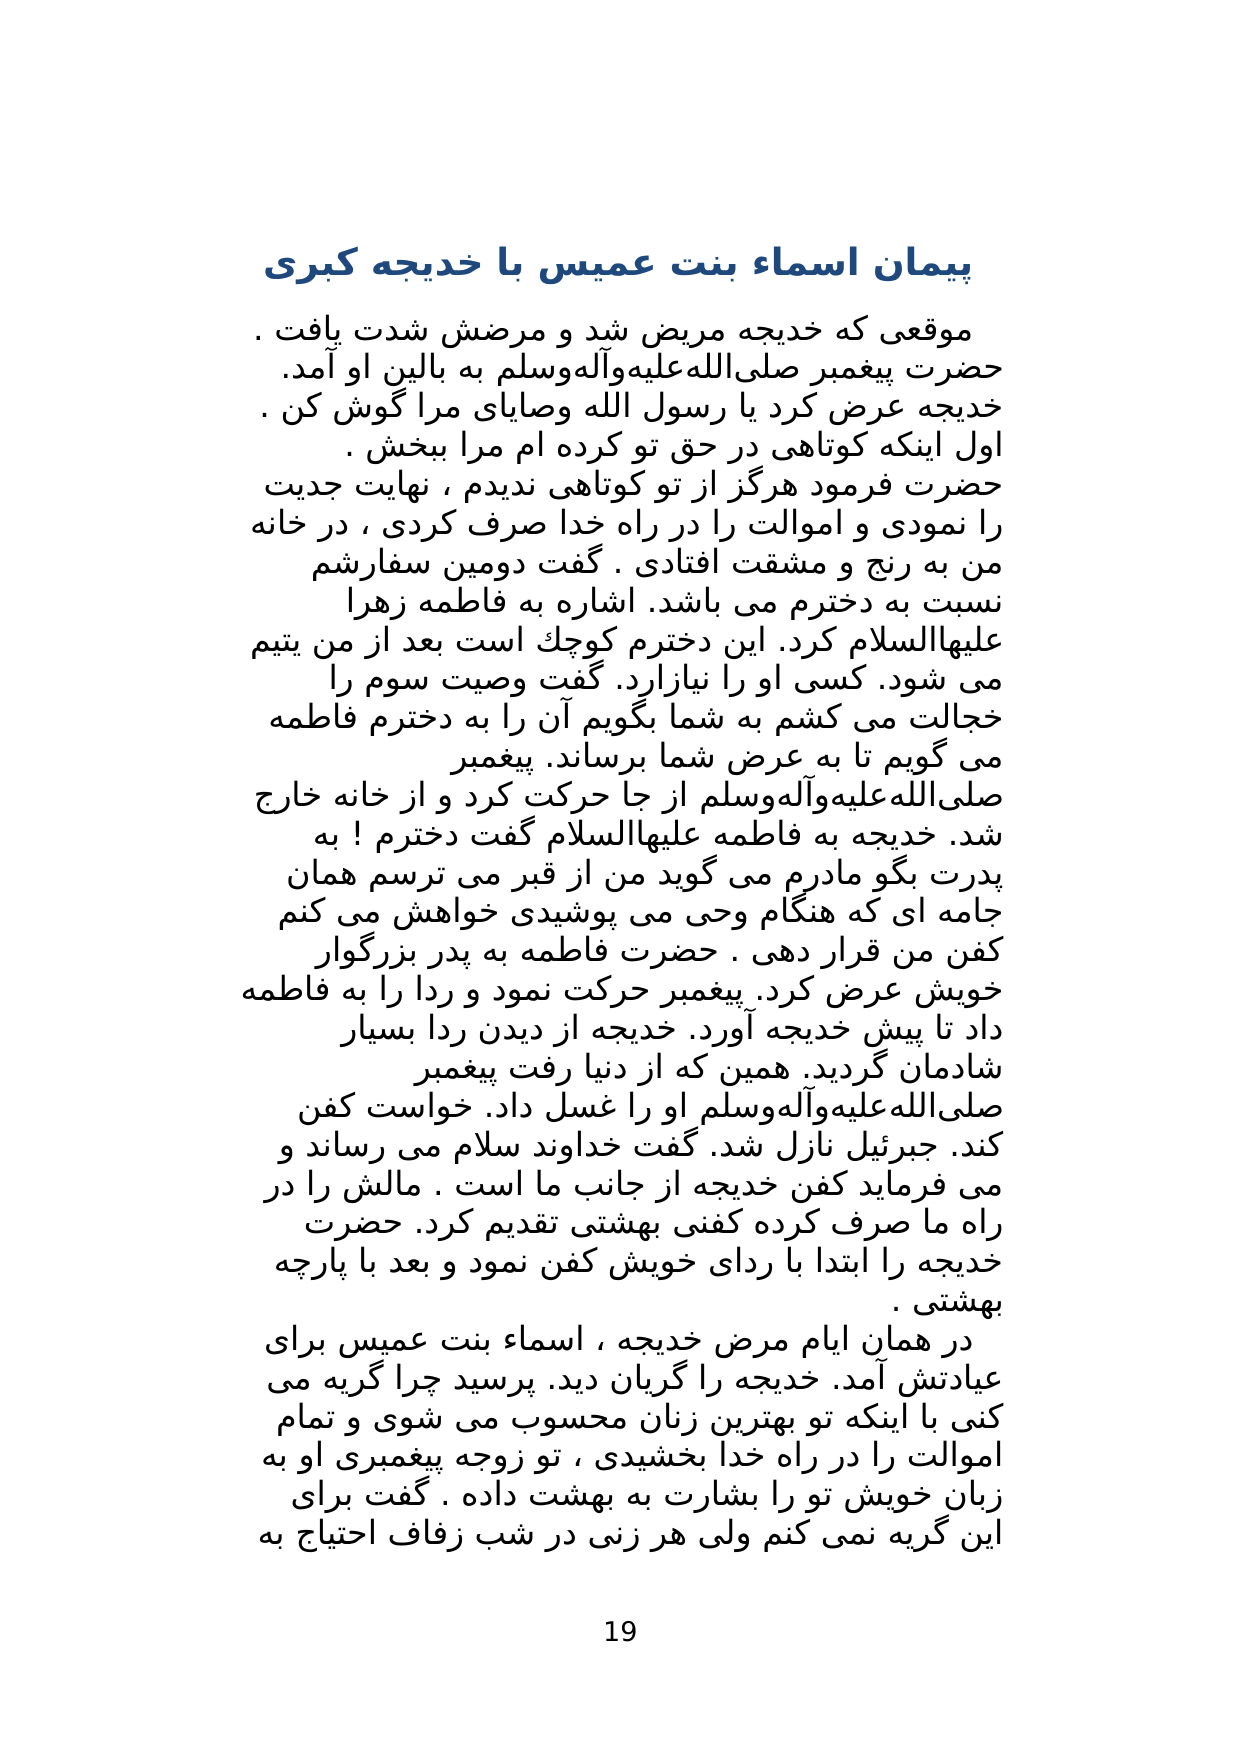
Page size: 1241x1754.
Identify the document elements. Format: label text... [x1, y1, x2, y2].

subtitle پيمان اسماء بنت عميس با خديجه كبرى [236, 241, 1004, 284]
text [236, 1319, 1004, 1552]
text موقعى كه خديجه مريض شد و مرضش شدت يافت . حضرت پيغمبر صلى‌الله‌عليه‌وآله‌وسلم به بالين او آمد. خديجه عرض كرد يا رسول الله وصاياى مرا گوش كن . اول اينكه كوتاهى در حق تو كرده ام مرا ببخش . حضرت فرمود هرگز از تو كوتاهى نديدم ، نهايت جديت را نمودى و اموالت را در راه خدا صرف كردى ، در خانه من به رنج و مشقت افتادى . گفت دومين سفارشم نسبت به دخترم مى باشد. اشاره به فاطمه زهرا عليها‌السلام كرد. اين دخترم كوچك است بعد از من يتيم مى شود. كسى او را نيازارد. گفت وصيت سوم را خجالت مى كشم به شما بگويم آن را به دخترم فاطمه مى گويم تا به عرض شما برساند. پيغمبر صلى‌الله‌عليه‌وآله‌وسلم از جا حركت كرد و از خانه خارج شد. خديجه به فاطمه عليها‌السلام گفت دخترم ! به پدرت بگو مادرم مى گويد من از قبر مى ترسم همان جامه اى كه هنگام وحى مى پوشيدى خواهش مى كنم كفن من قرار دهى . حضرت فاطمه به پدر بزرگوار خويش عرض كرد. پيغمبر حركت نمود و ردا را به فاطمه داد تا پيش خديجه آورد. خديجه از ديدن ردا بسيار شادمان گرديد. همين كه از دنيا رفت پيغمبر صلى‌الله‌عليه‌وآله‌وسلم او را غسل داد. خواست كفن كند. جبرئيل نازل شد. گفت خداوند سلام مى رساند و مى فرمايد كفن خديجه از جانب ما است . مالش را در راه ما صرف كرده كفنى بهشتى تقديم كرد. حضرت خديجه را ابتدا با رداى خويش كفن نمود و بعد با پارچه بهشتى . [236, 309, 1004, 1319]
